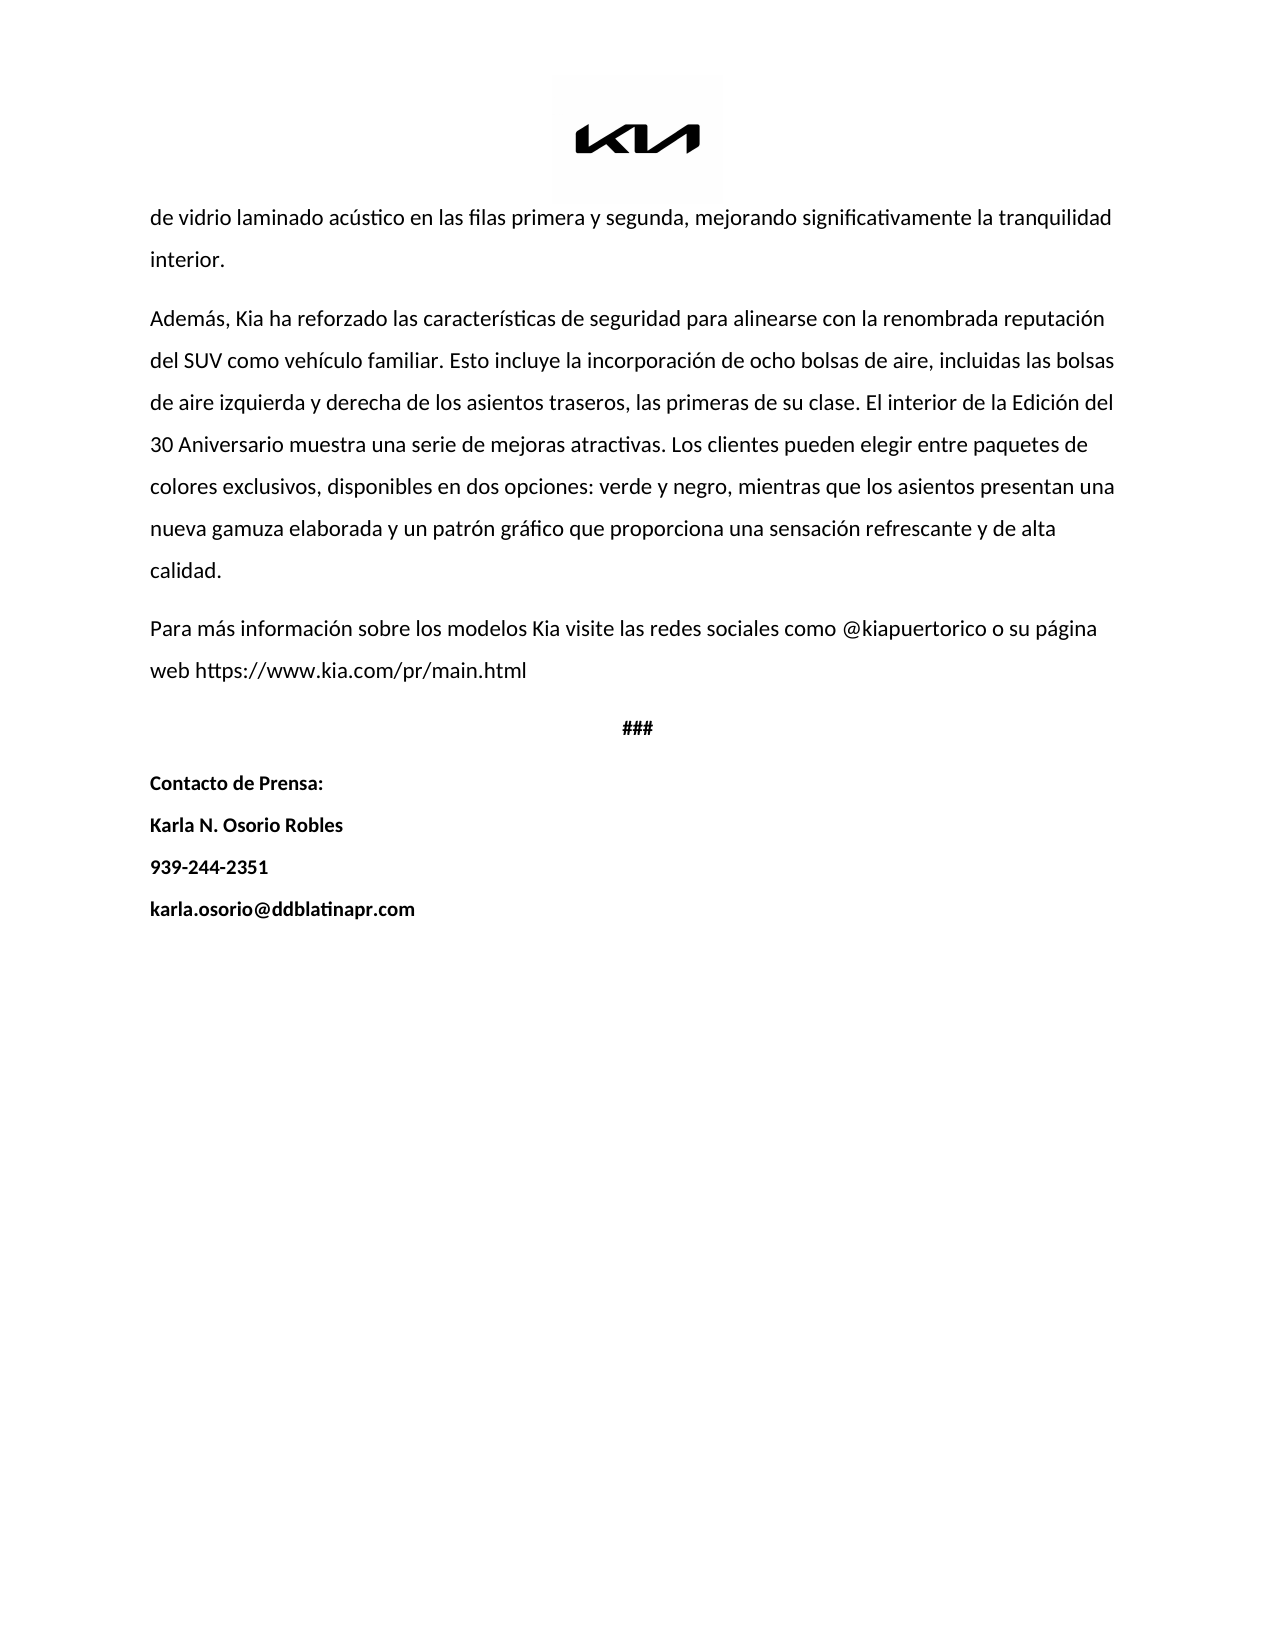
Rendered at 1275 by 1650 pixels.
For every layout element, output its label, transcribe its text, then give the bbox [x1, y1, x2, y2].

text 939-244-2351 [150, 854, 1125, 879]
picture [552, 75, 723, 204]
text Karla N. Osorio Robles [150, 812, 1125, 837]
text Además, Kia ha reforzado las características de seguridad para alinearse con la renombrada reputación del SUV como vehículo familiar. Esto incluye la incorporación de ocho bolsas de aire, incluidas las bolsas de aire izquierda y derecha de los asientos traseros, las primeras de su clase. El interior de la Edición del 30 Aniversario muestra una serie de mejoras atractivas. Los clientes pueden elegir entre paquetes de colores exclusivos, disponibles en dos opciones: verde y negro, mientras que los asientos presentan una nueva gamuza elaborada y un patrón gráfico que proporciona una sensación refrescante y de alta calidad. [150, 304, 1125, 584]
text karla.osorio@ddblatinapr.com [150, 896, 1125, 921]
text Contacto de Prensa: [150, 770, 1125, 795]
text ### [150, 715, 1125, 740]
text Para más información sobre los modelos Kia visite las redes sociales como @kiapuertorico o su página web https://www.kia.com/pr/main.html [150, 614, 1125, 684]
